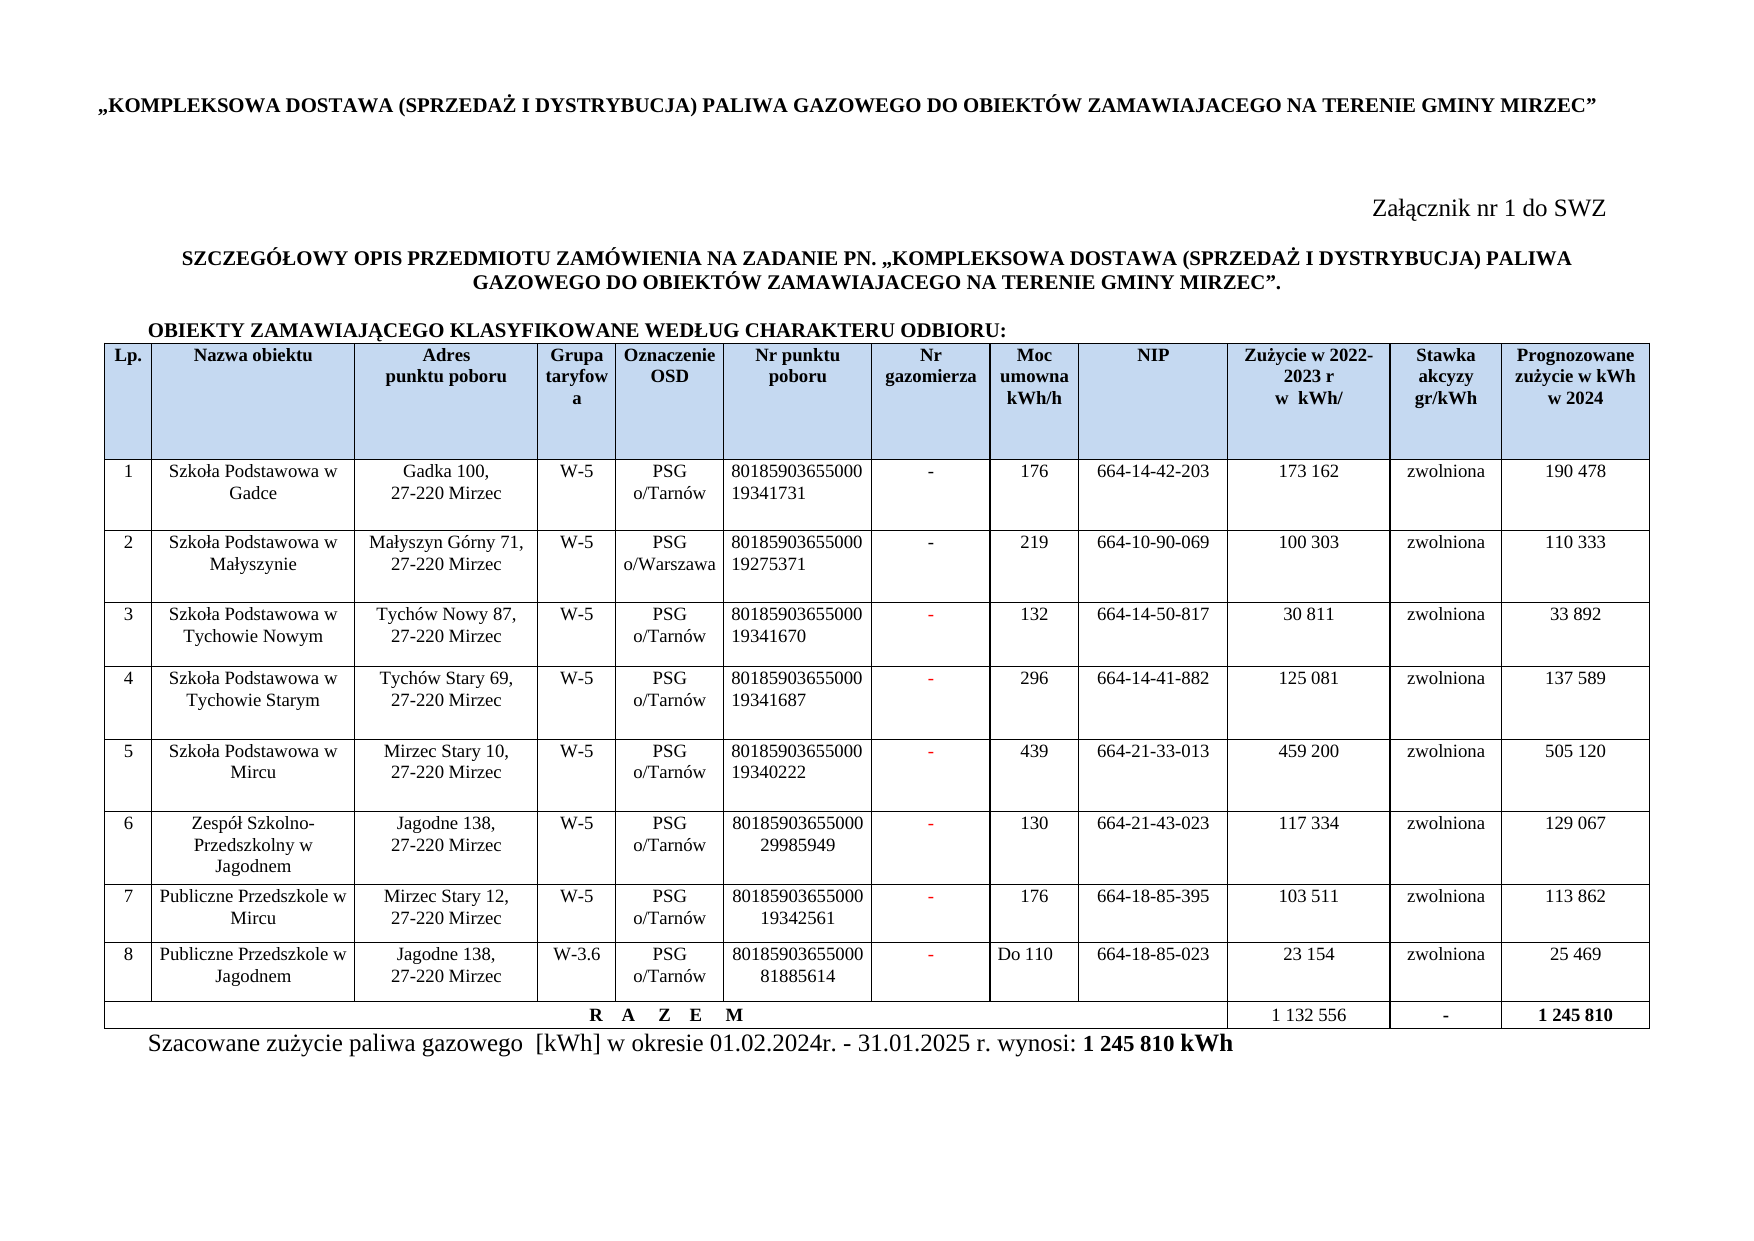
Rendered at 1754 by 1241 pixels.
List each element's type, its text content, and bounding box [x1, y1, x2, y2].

table_cell - [872, 603, 989, 666]
table_cell W-3.6 [538, 943, 615, 1001]
table_cell 1 245 810 [1502, 1002, 1649, 1027]
table_cell 664-14-41-882 [1079, 667, 1227, 739]
table_cell Mirzec Stary 12, 27-220 Mirzec [355, 885, 537, 942]
table_cell 137 589 [1502, 667, 1649, 739]
table_cell 8018590365500019342561 [724, 885, 871, 942]
table_cell zwolniona [1391, 943, 1501, 1001]
table_cell 33 892 [1502, 603, 1649, 666]
table_cell W-5 [538, 531, 615, 602]
table_cell 664-21-33-013 [1079, 740, 1227, 811]
text Załącznik nr 1 do SWZ [148, 193, 1606, 222]
table_cell 113 862 [1502, 885, 1649, 942]
table_cell - [872, 667, 989, 739]
table_cell zwolniona [1391, 603, 1501, 666]
table_header Oznaczenie OSD [616, 344, 723, 459]
table_cell 3 [105, 603, 151, 666]
table_cell zwolniona [1391, 531, 1501, 602]
table_cell PSG o/Warszawa [616, 531, 723, 602]
table_cell zwolniona [1391, 740, 1501, 811]
table_cell - [1391, 1002, 1501, 1027]
table_cell - [872, 812, 989, 884]
table_cell 176 [991, 885, 1078, 942]
table_cell W-5 [538, 460, 615, 530]
table_header Stawka akcyzy gr/kWh [1391, 344, 1501, 459]
table_cell Zespół Szkolno-Przedszkolny w Jagodnem [152, 812, 354, 884]
table_cell 296 [991, 667, 1078, 739]
table_cell W-5 [538, 603, 615, 666]
table_cell Mirzec Stary 10, 27-220 Mirzec [355, 740, 537, 811]
table_header Nazwa obiektu [152, 344, 354, 459]
table_cell 5 [105, 740, 151, 811]
table_cell 23 154 [1228, 943, 1389, 1001]
table_cell - [872, 531, 989, 602]
table_cell Publiczne Przedszkole w Mircu [152, 885, 354, 942]
table_cell zwolniona [1391, 885, 1501, 942]
table_cell R A Z E M [105, 1002, 1227, 1027]
table_cell 664-14-50-817 [1079, 603, 1227, 666]
table_cell 1 132 556 [1228, 1002, 1389, 1027]
table_cell W-5 [538, 740, 615, 811]
table_cell - [872, 943, 989, 1001]
table_cell 8018590365500019341670 [724, 603, 871, 666]
table_cell zwolniona [1391, 812, 1501, 884]
table_cell Szkoła Podstawowa w Mircu [152, 740, 354, 811]
table_header Lp. [105, 344, 151, 459]
table_cell 132 [991, 603, 1078, 666]
table_cell Gadka 100, 27-220 Mirzec [355, 460, 537, 530]
text Szacowane zużycie paliwa gazowego [kWh] w okresie 01.02.2024r. - 31.01.2025 r. wynosi: 1 245 810 kWh [148, 1029, 1606, 1057]
table_header Prognozowane zużycie w kWh w 2024 [1502, 344, 1649, 459]
table_cell 30 811 [1228, 603, 1389, 666]
table_cell 664-18-85-023 [1079, 943, 1227, 1001]
table_cell 664-14-42-203 [1079, 460, 1227, 530]
table_cell 25 469 [1502, 943, 1649, 1001]
table_cell 190 478 [1502, 460, 1649, 530]
table_cell PSG o/Tarnów [616, 885, 723, 942]
table_cell Małyszyn Górny 71, 27-220 Mirzec [355, 531, 537, 602]
table_cell zwolniona [1391, 460, 1501, 530]
table_cell W-5 [538, 667, 615, 739]
table_cell 8018590365500019341687 [724, 667, 871, 739]
table_cell PSG o/Tarnów [616, 943, 723, 1001]
table_cell Szkoła Podstawowa w Tychowie Nowym [152, 603, 354, 666]
table_cell Tychów Nowy 87, 27-220 Mirzec [355, 603, 537, 666]
table_cell 8018590365500019340222 [724, 740, 871, 811]
table_cell 176 [991, 460, 1078, 530]
table_cell 8018590365500019275371 [724, 531, 871, 602]
table_header Nr gazomierza [872, 344, 989, 459]
table_header Moc umowna kWh/h [991, 344, 1078, 459]
table_cell 117 334 [1228, 812, 1389, 884]
table_cell PSG o/Tarnów [616, 603, 723, 666]
table_header Zużycie w 2022-2023 r w kWh/ [1228, 344, 1389, 459]
table_header NIP [1079, 344, 1227, 459]
text SZCZEGÓŁOWY OPIS PRZEDMIOTU ZAMÓWIENIA NA ZADANIE PN. „KOMPLEKSOWA DOSTAWA (SPRZEDAŻ I DYSTRYBUCJA) PALIWA GAZOWEGO DO OBIEKTÓW ZAMAWIAJACEGO NA TERENIE GMINY MIRZEC”. [148, 246, 1606, 294]
table_header Adres punktu poboru [355, 344, 537, 459]
table_cell - [872, 885, 989, 942]
table_cell 6 [105, 812, 151, 884]
table_cell PSG o/Tarnów [616, 812, 723, 884]
table_cell 219 [991, 531, 1078, 602]
table_cell PSG o/Tarnów [616, 460, 723, 530]
table_cell 8018590365500029985949 [724, 812, 871, 884]
table_cell 7 [105, 885, 151, 942]
table_cell W-5 [538, 812, 615, 884]
table_cell PSG o/Tarnów [616, 740, 723, 811]
table_cell 459 200 [1228, 740, 1389, 811]
table_cell Szkoła Podstawowa w Małyszynie [152, 531, 354, 602]
table_cell 505 120 [1502, 740, 1649, 811]
table_cell 129 067 [1502, 812, 1649, 884]
table_cell 4 [105, 667, 151, 739]
table_cell Szkoła Podstawowa w Gadce [152, 460, 354, 530]
table_header Nr punktu poboru [724, 344, 871, 459]
table_cell 103 511 [1228, 885, 1389, 942]
table_cell 439 [991, 740, 1078, 811]
table_cell Jagodne 138, 27-220 Mirzec [355, 812, 537, 884]
table_cell 8018590365500081885614 [724, 943, 871, 1001]
table_cell Do 110 [991, 943, 1078, 1001]
table_cell 8 [105, 943, 151, 1001]
text OBIEKTY ZAMAWIAJĄCEGO KLASYFIKOWANE WEDŁUG CHARAKTERU ODBIORU: [148, 318, 1606, 342]
table_cell - [872, 460, 989, 530]
table_cell 664-21-43-023 [1079, 812, 1227, 884]
table_cell zwolniona [1391, 667, 1501, 739]
table_cell 173 162 [1228, 460, 1389, 530]
table_cell - [872, 740, 989, 811]
table_cell 100 303 [1228, 531, 1389, 602]
table_cell 8018590365500019341731 [724, 460, 871, 530]
table_cell 1 [105, 460, 151, 530]
table_cell W-5 [538, 885, 615, 942]
table_header Grupa taryfowa [538, 344, 615, 459]
table_cell Jagodne 138, 27-220 Mirzec [355, 943, 537, 1001]
table_cell Publiczne Przedszkole w Jagodnem [152, 943, 354, 1001]
table_cell 2 [105, 531, 151, 602]
table_cell PSG o/Tarnów [616, 667, 723, 739]
table_cell Tychów Stary 69, 27-220 Mirzec [355, 667, 537, 739]
table_cell 130 [991, 812, 1078, 884]
table_cell Szkoła Podstawowa w Tychowie Starym [152, 667, 354, 739]
table_cell 110 333 [1502, 531, 1649, 602]
table_cell 664-10-90-069 [1079, 531, 1227, 602]
table_cell 125 081 [1228, 667, 1389, 739]
table_cell 664-18-85-395 [1079, 885, 1227, 942]
